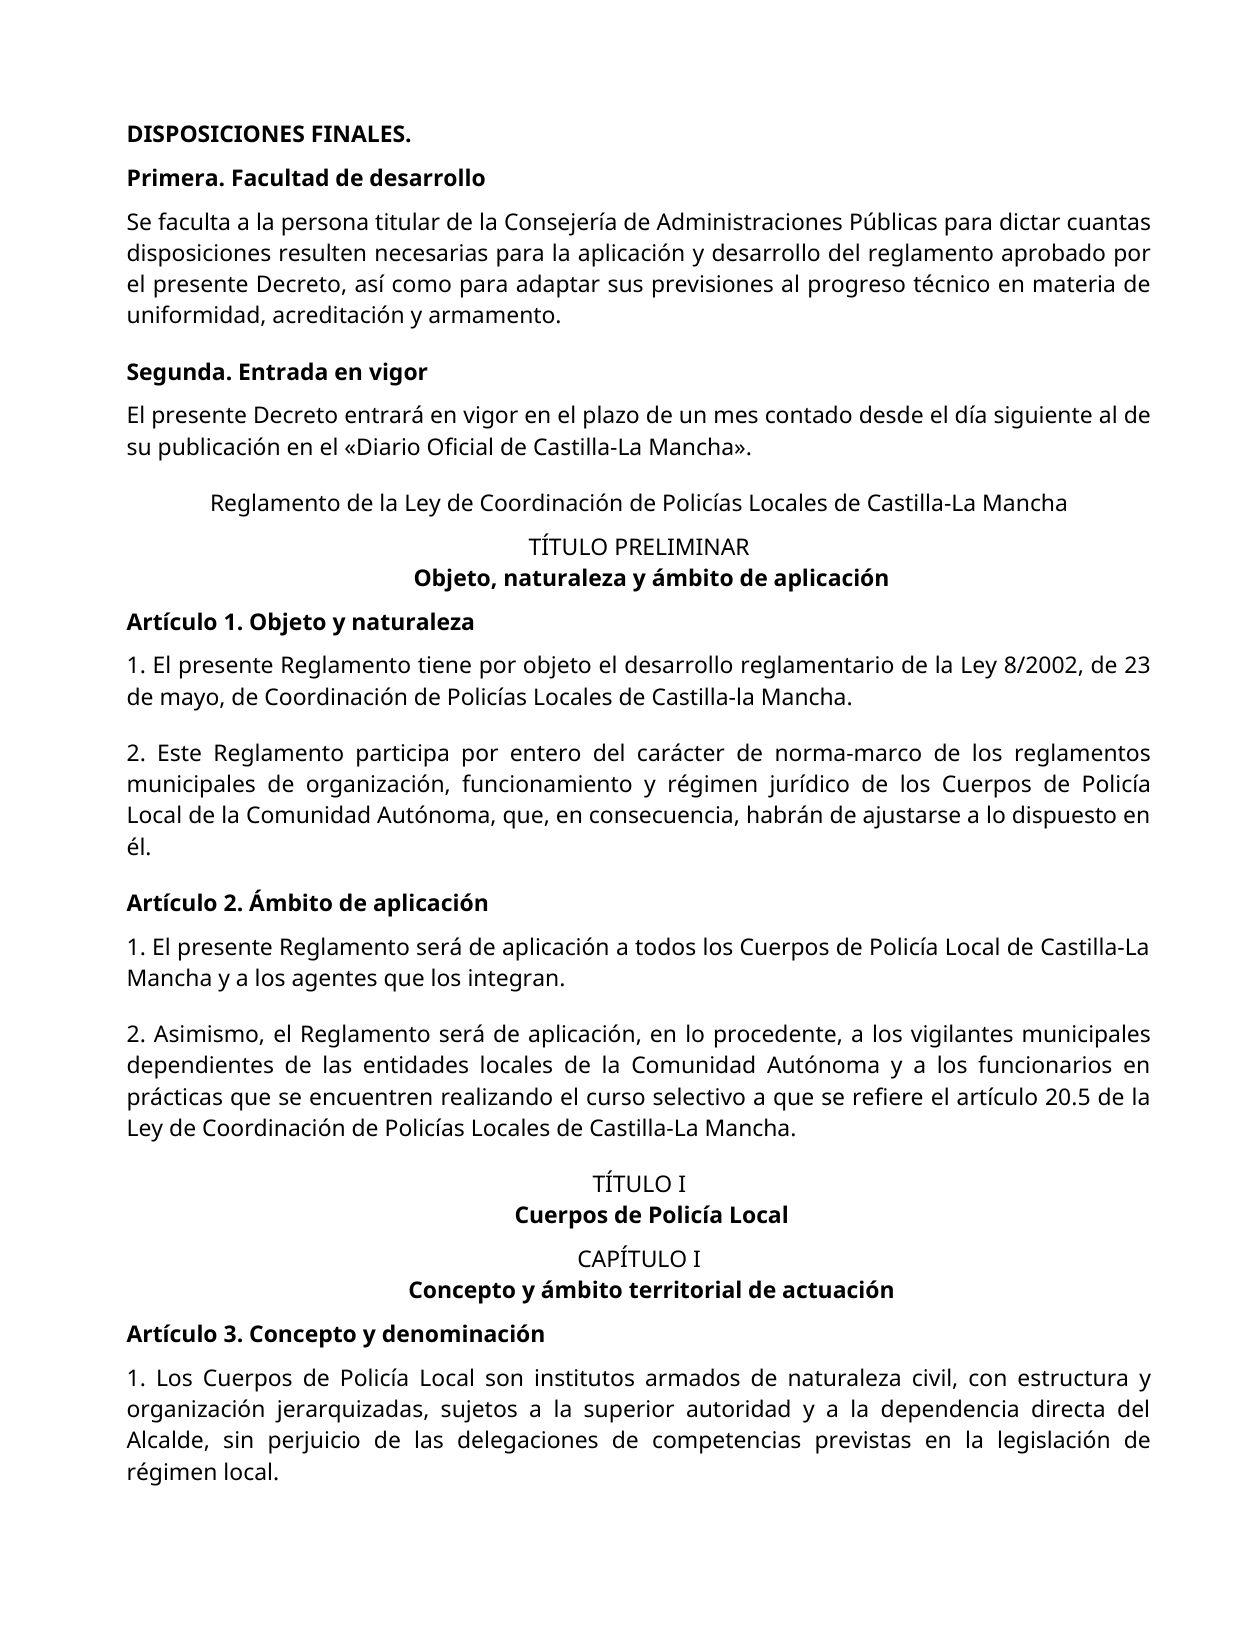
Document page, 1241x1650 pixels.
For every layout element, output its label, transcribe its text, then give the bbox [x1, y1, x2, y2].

text Objeto, naturaleza y ámbito de aplicación [151, 562, 1152, 593]
text CAPÍTULO I [126, 1243, 1152, 1274]
text Reglamento de la Ley de Coordinación de Policías Locales de Castilla-La Mancha [126, 487, 1152, 518]
text Artículo 1. Objeto y naturaleza [126, 606, 1152, 637]
text Se faculta a la persona titular de la Consejería de Administraciones Públicas para dictar cuantas disposiciones resulten necesarias para la aplicación y desarrollo del reglamento aprobado por el presente Decreto, así como para adaptar sus previsiones al progreso técnico en materia de uniformidad, acreditación y armamento. [126, 206, 1152, 331]
text TÍTULO PRELIMINAR [126, 531, 1152, 562]
text Segunda. Entrada en vigor [126, 356, 1152, 387]
text Artículo 3. Concepto y denominación [126, 1318, 1152, 1349]
text 2. Asimismo, el Reglamento será de aplicación, en lo procedente, a los vigilantes municipales dependientes de las entidades locales de la Comunidad Autónoma y a los funcionarios en prácticas que se encuentren realizando el curso selectivo a que se refiere el artículo 20.5 de la Ley de Coordinación de Policías Locales de Castilla-La Mancha. [126, 1018, 1152, 1143]
text Primera. Facultad de desarrollo [126, 162, 1152, 193]
text Concepto y ámbito territorial de actuación [151, 1274, 1152, 1306]
text 1. Los Cuerpos de Policía Local son institutos armados de naturaleza civil, con estructura y organización jerarquizadas, sujetos a la superior autoridad y a la dependencia directa del Alcalde, sin perjuicio de las delegaciones de competencias previstas en la legislación de régimen local. [126, 1362, 1152, 1487]
text TÍTULO I [126, 1168, 1152, 1199]
text DISPOSICIONES FINALES. [126, 118, 1152, 149]
text El presente Decreto entrará en vigor en el plazo de un mes contado desde el día siguiente al de su publicación en el «Diario Oficial de Castilla-La Mancha». [126, 399, 1152, 462]
text 1. El presente Reglamento tiene por objeto el desarrollo reglamentario de la Ley 8/2002, de 23 de mayo, de Coordinación de Policías Locales de Castilla-la Mancha. [126, 649, 1152, 712]
text Cuerpos de Policía Local [151, 1199, 1152, 1231]
text 2. Este Reglamento participa por entero del carácter de norma-marco de los reglamentos municipales de organización, funcionamiento y régimen jurídico de los Cuerpos de Policía Local de la Comunidad Autónoma, que, en consecuencia, habrán de ajustarse a lo dispuesto en él. [126, 737, 1152, 862]
text Artículo 2. Ámbito de aplicación [126, 887, 1152, 918]
text 1. El presente Reglamento será de aplicación a todos los Cuerpos de Policía Local de Castilla-La Mancha y a los agentes que los integran. [126, 931, 1152, 993]
